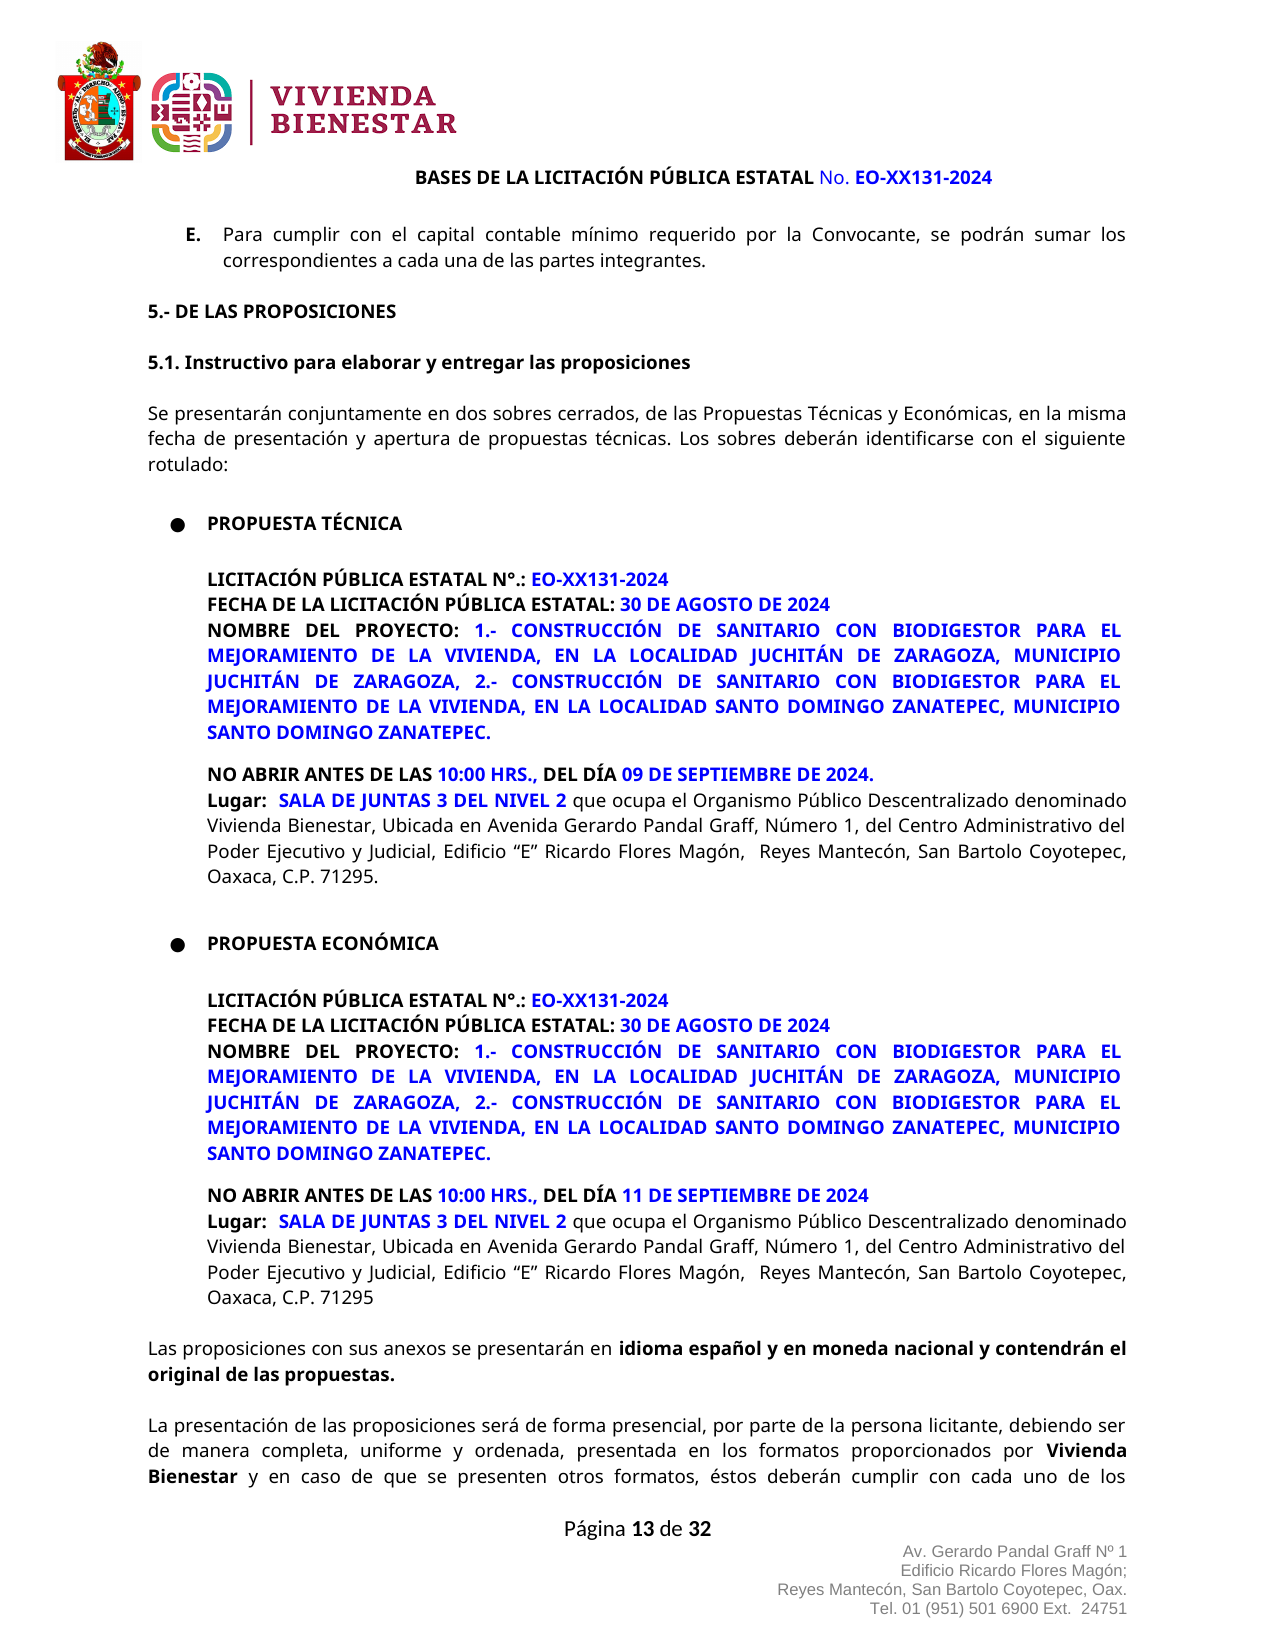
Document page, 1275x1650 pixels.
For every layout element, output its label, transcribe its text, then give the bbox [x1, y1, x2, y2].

text 5.- DE LAS PROPOSICIONES [148, 298, 1127, 323]
list PROPUESTA TÉCNICA [169, 502, 1127, 541]
text NO ABRIR ANTES DE LAS 10:00 HRS., DEL DÍA 09 DE SEPTIEMBRE DE 2024. [207, 761, 1127, 787]
list PROPUESTA ECONÓMICA [169, 923, 1127, 962]
text LICITACIÓN PÚBLICA ESTATAL N°.: EO-XX131-2024 [207, 987, 1122, 1013]
picture [55, 41, 143, 163]
text NOMBRE DEL PROYECTO: 1.- CONSTRUCCIÓN DE SANITARIO CON BIODIGESTOR PARA EL MEJORAMIENTO DE LA VIVIENDA, EN LA LOCALIDAD JUCHITÁN DE ZARAGOZA, MUNICIPIO JUCHITÁN DE ZARAGOZA, 2.- CONSTRUCCIÓN DE SANITARIO CON BIODIGESTOR PARA EL MEJORAMIENTO DE LA VIVIENDA, EN LA LOCALIDAD SANTO DOMINGO ZANATEPEC, MUNICIPIO SANTO DOMINGO ZANATEPEC. [207, 617, 1122, 745]
text FECHA DE LA LICITACIÓN PÚBLICA ESTATAL: 30 DE AGOSTO DE 2024 [207, 592, 1122, 617]
text NOMBRE DEL PROYECTO: 1.- CONSTRUCCIÓN DE SANITARIO CON BIODIGESTOR PARA EL MEJORAMIENTO DE LA VIVIENDA, EN LA LOCALIDAD JUCHITÁN DE ZARAGOZA, MUNICIPIO JUCHITÁN DE ZARAGOZA, 2.- CONSTRUCCIÓN DE SANITARIO CON BIODIGESTOR PARA EL MEJORAMIENTO DE LA VIVIENDA, EN LA LOCALIDAD SANTO DOMINGO ZANATEPEC, MUNICIPIO SANTO DOMINGO ZANATEPEC. [207, 1038, 1122, 1166]
text LICITACIÓN PÚBLICA ESTATAL N°.: EO-XX131-2024 [207, 566, 1122, 592]
text Lugar: SALA DE JUNTAS 3 DEL NIVEL 2 que ocupa el Organismo Público Descentralizado denominado Vivienda Bienestar, Ubicada en Avenida Gerardo Pandal Graff, Número 1, del Centro Administrativo del Poder Ejecutivo y Judicial, Edificio “E” Ricardo Flores Magón, Reyes Mantecón, San Bartolo Coyotepec, Oaxaca, C.P. 71295. [207, 787, 1127, 889]
list Para cumplir con el capital contable mínimo requerido por la Convocante, se podrán sumar los correspondientes a cada una de las partes integrantes. [185, 221, 1127, 272]
picture [147, 64, 473, 161]
text 5.1. Instructivo para elaborar y entregar las proposiciones [148, 349, 1127, 374]
text Las proposiciones con sus anexos se presentarán en idioma español y en moneda nacional y contendrán el original de las propuestas. [148, 1336, 1127, 1387]
text FECHA DE LA LICITACIÓN PÚBLICA ESTATAL: 30 DE AGOSTO DE 2024 [207, 1013, 1122, 1038]
text Se presentarán conjuntamente en dos sobres cerrados, de las Propuestas Técnicas y Económicas, en la misma fecha de presentación y apertura de propuestas técnicas. Los sobres deberán identificarse con el siguiente rotulado: [148, 400, 1127, 477]
text Lugar: SALA DE JUNTAS 3 DEL NIVEL 2 que ocupa el Organismo Público Descentralizado denominado Vivienda Bienestar, Ubicada en Avenida Gerardo Pandal Graff, Número 1, del Centro Administrativo del Poder Ejecutivo y Judicial, Edificio “E” Ricardo Flores Magón, Reyes Mantecón, San Bartolo Coyotepec, Oaxaca, C.P. 71295 [207, 1208, 1127, 1310]
text NO ABRIR ANTES DE LAS 10:00 HRS., DEL DÍA 11 DE SEPTIEMBRE DE 2024 [207, 1182, 1127, 1208]
